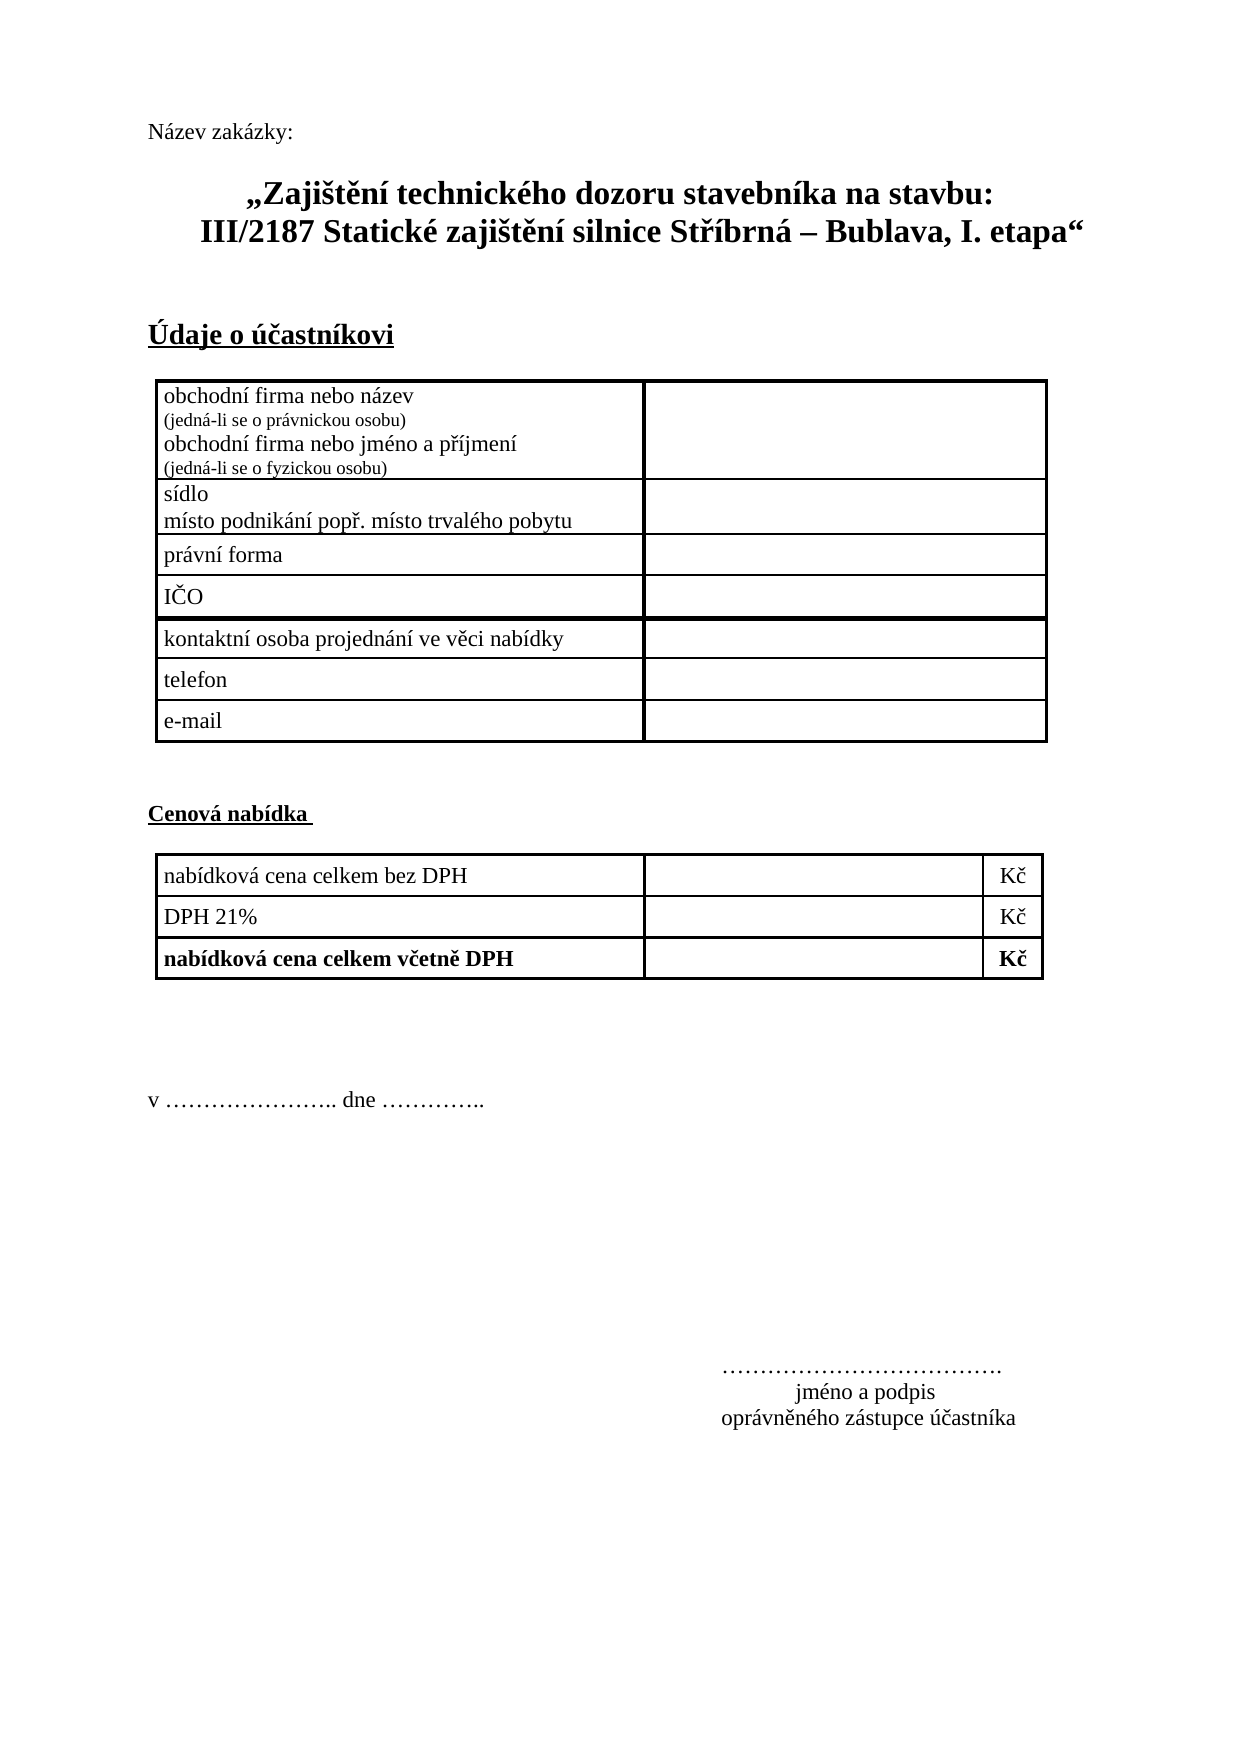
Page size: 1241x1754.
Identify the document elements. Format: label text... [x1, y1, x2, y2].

table_header Kč [984, 856, 1041, 894]
text jméno a podpis [590, 1378, 1092, 1404]
table_cell [646, 897, 982, 936]
table_cell [646, 659, 1045, 698]
text v ………………….. dne ………….. [148, 1086, 1092, 1112]
text „Zajištění technického dozoru stavebníka na stavbu: [148, 173, 1092, 212]
text III/2187 Statické zajištění silnice Stříbrná – Bublava, I. etapa“ [192, 212, 1092, 250]
table_cell Kč [984, 897, 1041, 936]
table_cell [646, 701, 1045, 740]
table_cell nabídková cena celkem včetně DPH [158, 939, 643, 977]
table_cell e-mail [158, 701, 642, 740]
subtitle Údaje o účastníkovi [148, 317, 1092, 351]
text ………………………………. [664, 1352, 1092, 1378]
table_cell kontaktní osoba projednání ve věci nabídky [158, 621, 642, 657]
table_header nabídková cena celkem bez DPH [158, 856, 643, 894]
table_cell [646, 535, 1045, 574]
table_cell DPH 21% [158, 897, 643, 936]
table_cell [646, 576, 1045, 616]
table_cell telefon [158, 659, 642, 698]
table_header obchodní firma nebo název (jedná-li se o právnickou osobu) obchodní firma nebo jméno a příjmení (jedná-li se o fyzickou osobu) [158, 383, 642, 478]
table_cell sídlo místo podnikání popř. místo trvalého pobytu [158, 480, 642, 533]
subtitle Cenová nabídka [148, 800, 1092, 827]
table_header [646, 383, 1045, 478]
table_cell [646, 480, 1045, 533]
table_header [646, 856, 982, 894]
table_cell [646, 939, 982, 977]
text oprávněného zástupce účastníka [590, 1404, 1092, 1431]
table_cell IČO [158, 576, 642, 616]
table_cell Kč [984, 939, 1041, 977]
table_cell právní forma [158, 535, 642, 574]
text Název zakázky: [148, 118, 1092, 144]
table_cell [646, 621, 1045, 657]
